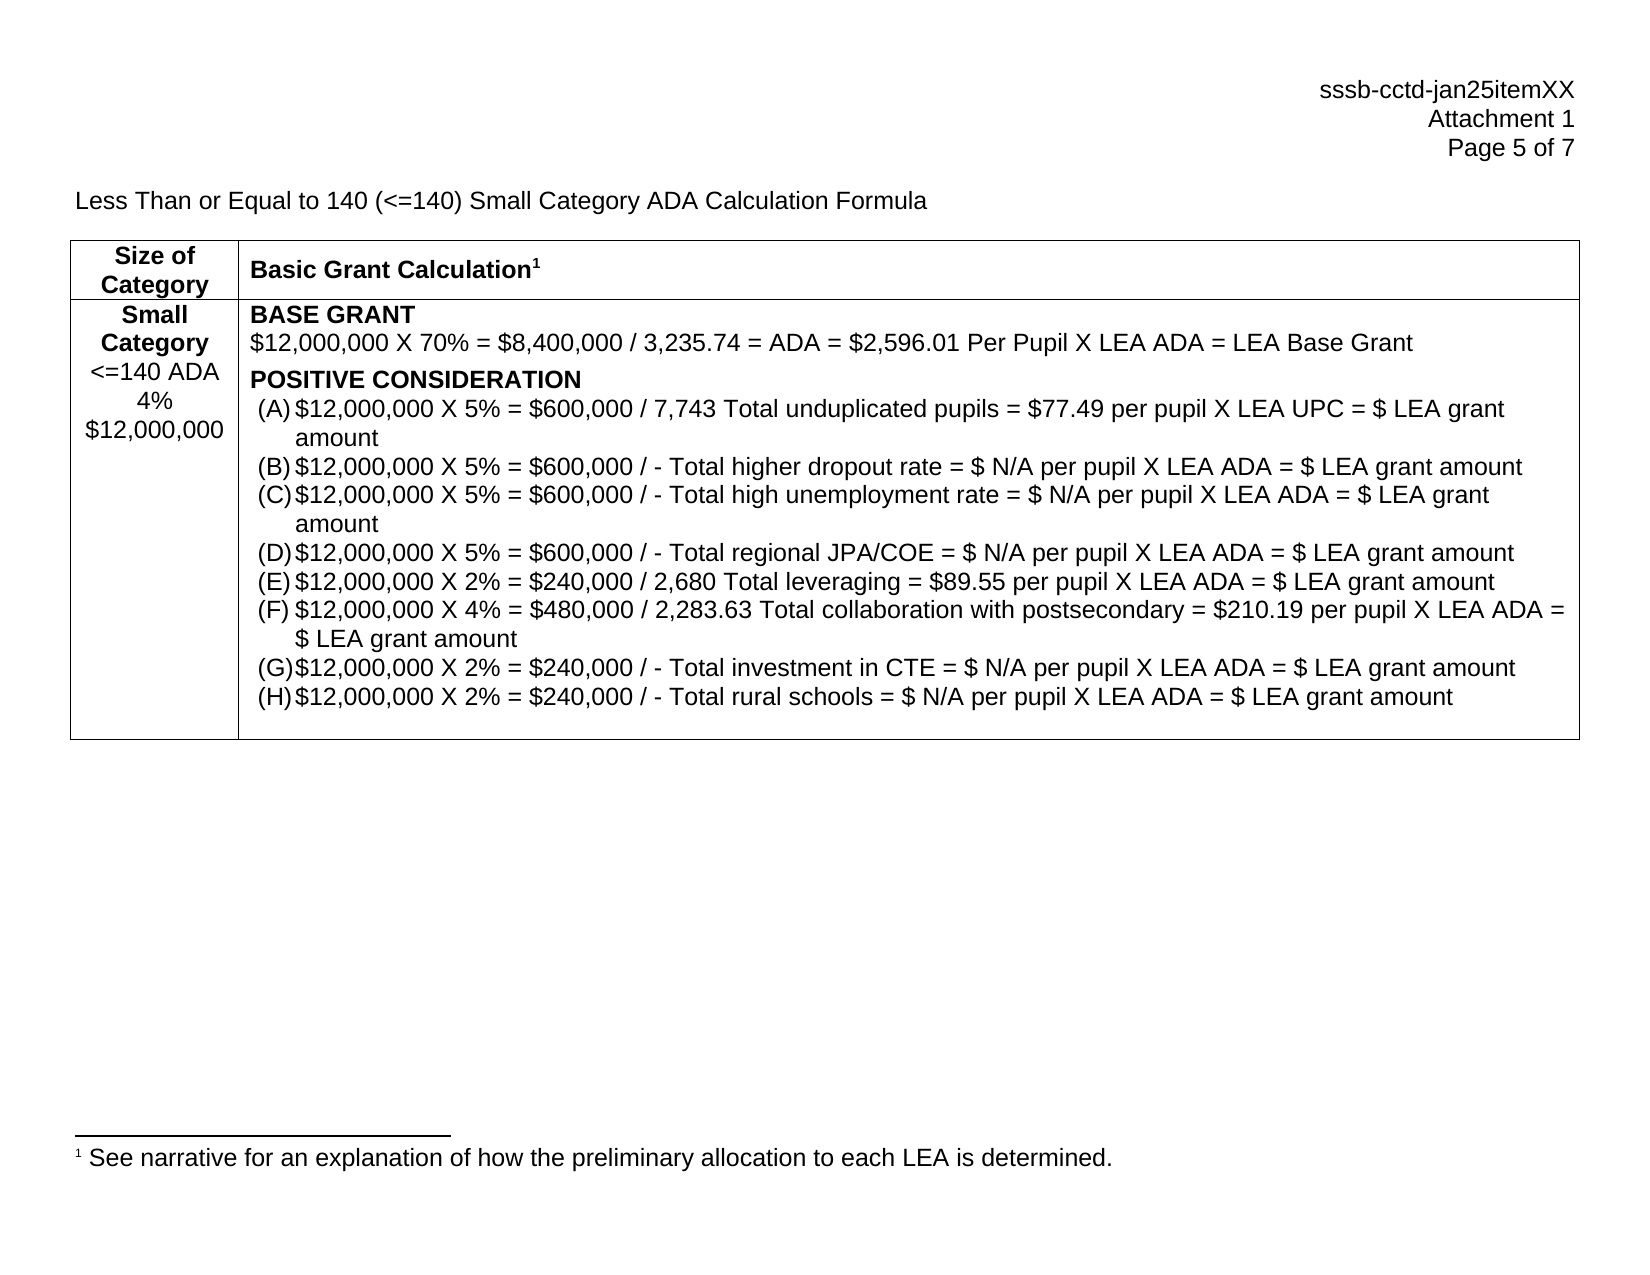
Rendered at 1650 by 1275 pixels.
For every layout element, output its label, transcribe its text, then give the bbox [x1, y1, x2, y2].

text Less Than or Equal to 140 (<=140) Small Category ADA Calculation Formula [75, 186, 1575, 215]
table_header Basic Grant Calculation [239, 241, 1579, 298]
table_cell BASE GRANT $12,000,000 X 70% = $8,400,000 / 3,235.74 = ADA = $2,596.01 Per Pupil X LEA ADA = LEA Base Grant POSITIVE CONSIDERATION $12,000,000 X 5% = $600,000 / 7,743 Total unduplicated pupils = $77.49 per pupil X LEA UPC = $ LEA grant amount $12,000,000 X 5% = $600,000 / - Total higher dropout rate = $ N/A per pupil X LEA ADA = $ LEA grant amount $12,000,000 X 5% = $600,000 / - Total high unemployment rate = $ N/A per pupil X LEA ADA = $ LEA grant amount $12,000,000 X 5% = $600,000 / - Total regional JPA/COE = $ N/A per pupil X LEA ADA = $ LEA grant amount $12,000,000 X 2% = $240,000 / 2,680 Total leveraging = $89.55 per pupil X LEA ADA = $ LEA grant amount $12,000,000 X 4% = $480,000 / 2,283.63 Total collaboration with postsecondary = $210.19 per pupil X LEA ADA = $ LEA grant amount $12,000,000 X 2% = $240,000 / - Total investment in CTE = $ N/A per pupil X LEA ADA = $ LEA grant amount $12,000,000 X 2% = $240,000 / - Total rural schools = $ N/A per pupil X LEA ADA = $ LEA grant amount [239, 300, 1579, 739]
table_header Size of Category [71, 241, 238, 298]
table_cell Small Category <=140 ADA 4% $12,000,000 [71, 300, 238, 739]
